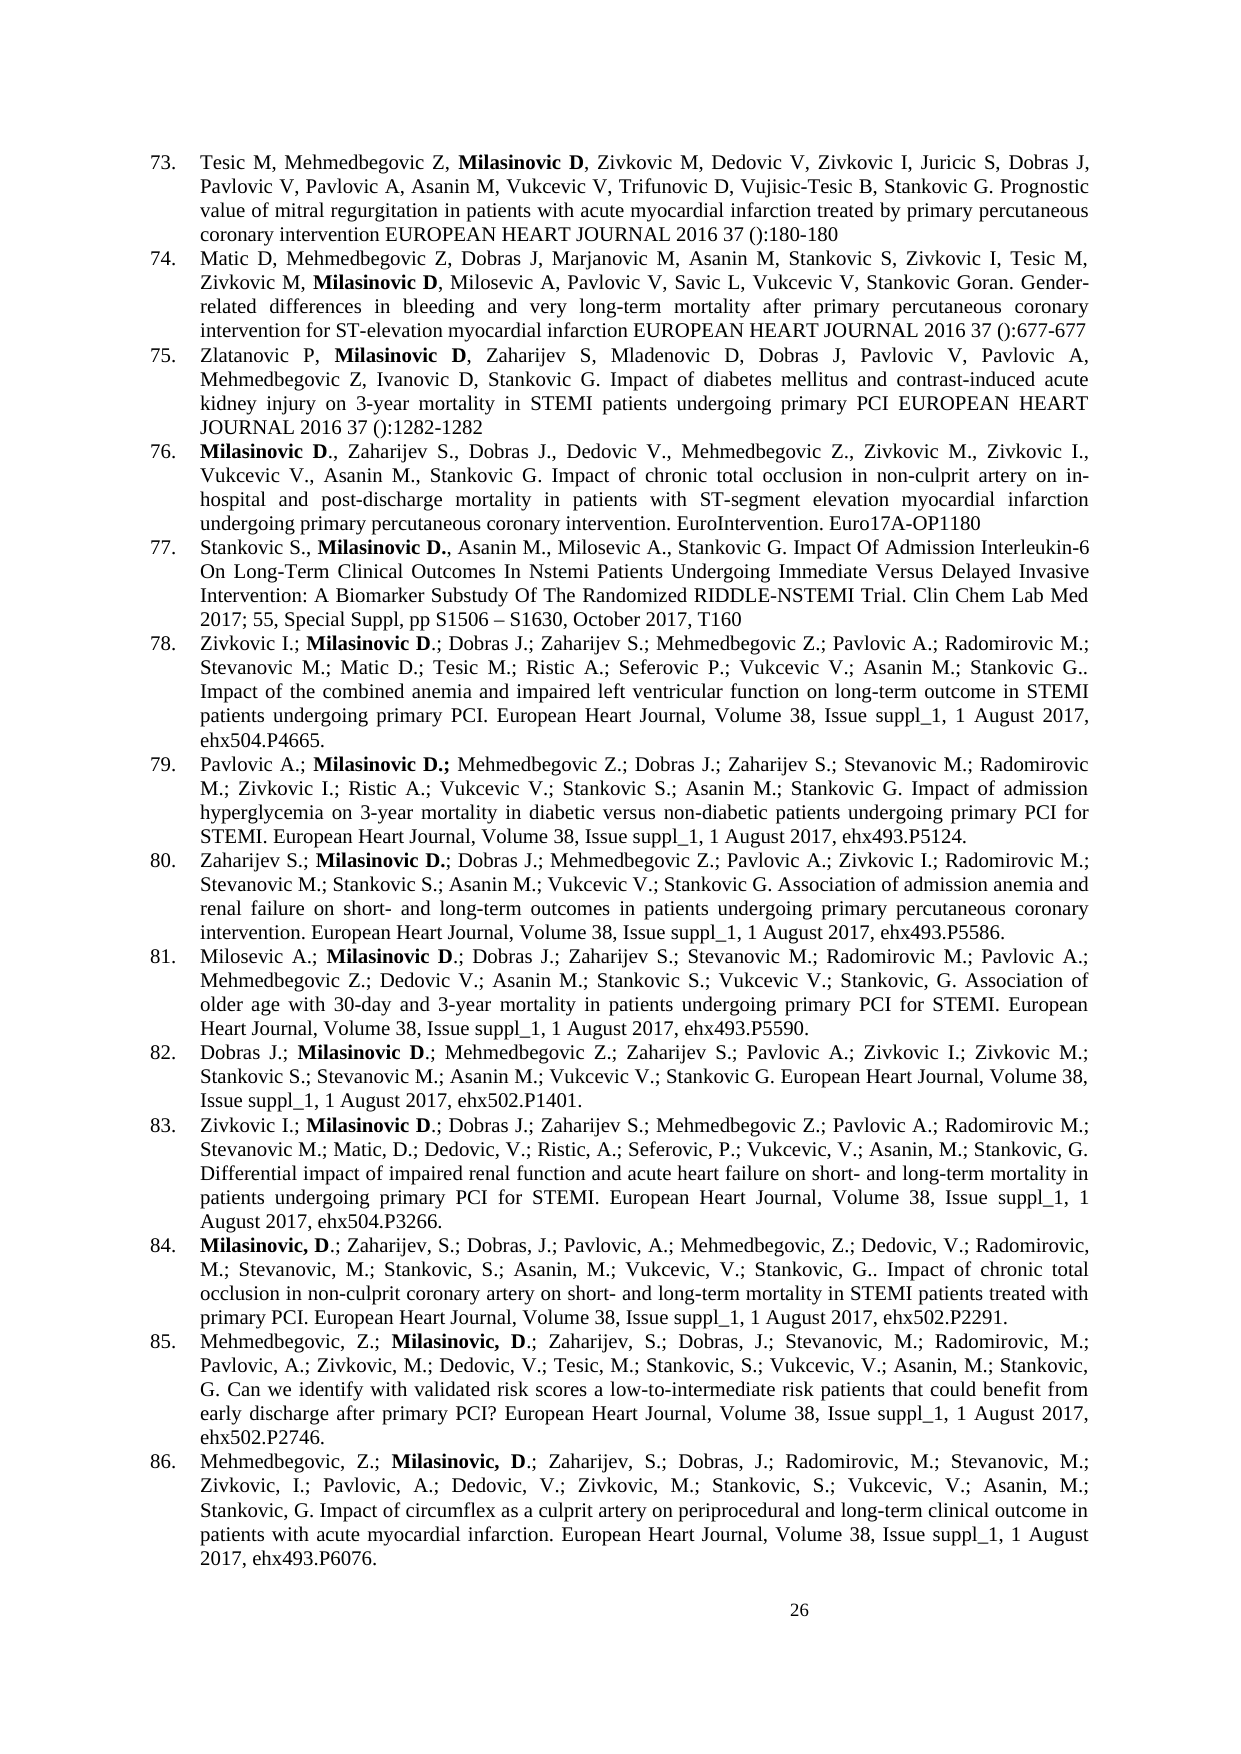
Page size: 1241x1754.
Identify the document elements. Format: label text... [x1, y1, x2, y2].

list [150, 150, 1090, 198]
list Milasinovic D., Zaharijev S., Dobras J., Dedovic V., Mehmedbegovic Z., Zivkovic M., Zivkovic I., Vukcevic V., Asanin M., Stankovic G. Impact of chronic total occlusion in non-culprit artery on in-hospital and post-discharge mortality in patients with ST-segment elevation myocardial infarction undergoing primary percutaneous coronary intervention. EuroIntervention. Euro17A-OP1180 [150, 487, 1090, 583]
list Mehmedbegovic, Z.; Milasinovic, D.; Zaharijev, S.; Dobras, J.; Stevanovic, M.; Radomirovic, M.; Pavlovic, A.; Zivkovic, M.; Dedovic, V.; Tesic, M.; Stankovic, S.; Vukcevic, V.; Asanin, M.; Stankovic, G. Can we identify with validated risk scores a low-to-intermediate risk patients that could benefit from early discharge after primary PCI? European Heart Journal, Volume 38, Issue suppl_1, 1 August 2017, ehx502.P2746. [150, 1377, 1090, 1497]
list Zivkovic I.; Milasinovic D.; Dobras J.; Zaharijev S.; Mehmedbegovic Z.; Pavlovic A.; Radomirovic M.; Stevanovic M.; Matic D.; Tesic M.; Ristic A.; Seferovic P.; Vukcevic V.; Asanin M.; Stankovic G.. Impact of the combined anemia and impaired left ventricular function on long-term outcome in STEMI patients undergoing primary PCI. European Heart Journal, Volume 38, Issue suppl_1, 1 August 2017, ehx504.P4665. [150, 679, 1090, 800]
list Dobras J.; Milasinovic D.; Mehmedbegovic Z.; Zaharijev S.; Pavlovic A.; Zivkovic I.; Zivkovic M.; Stankovic S.; Stevanovic M.; Asanin M.; Vukcevic V.; Stankovic G. European Heart Journal, Volume 38, Issue suppl_1, 1 August 2017, ehx502.P1401. [150, 1088, 1090, 1161]
list Zlatanovic P, Milasinovic D, Zaharijev S, Mladenovic D, Dobras J, Pavlovic V, Pavlovic A, Mehmedbegovic Z, Ivanovic D, Stankovic G. Impact of diabetes mellitus and contrast-induced acute kidney injury on 3-year mortality in STEMI patients undergoing primary PCI EUROPEAN HEART JOURNAL 2016 37 ():1282-1282 [150, 391, 1090, 487]
list Zivkovic I.; Milasinovic D.; Dobras J.; Zaharijev S.; Mehmedbegovic Z.; Pavlovic A.; Radomirovic M.; Stevanovic M.; Matic, D.; Dedovic, V.; Ristic, A.; Seferovic, P.; Vukcevic, V.; Asanin, M.; Stankovic, G. Differential impact of impaired renal function and acute heart failure on short- and long-term mortality in patients undergoing primary PCI for STEMI. European Heart Journal, Volume 38, Issue suppl_1, 1 August 2017, ehx504.P3266. [150, 1161, 1090, 1281]
list Pavlovic A.; Milasinovic D.; Mehmedbegovic Z.; Dobras J.; Zaharijev S.; Stevanovic M.; Radomirovic M.; Zivkovic I.; Ristic A.; Vukcevic V.; Stankovic S.; Asanin M.; Stankovic G. Impact of admission hyperglycemia on 3-year mortality in diabetic versus non-diabetic patients undergoing primary PCI for STEMI. European Heart Journal, Volume 38, Issue suppl_1, 1 August 2017, ehx493.P5124. [150, 800, 1090, 896]
list Milosevic A.; Milasinovic D.; Dobras J.; Zaharijev S.; Stevanovic M.; Radomirovic M.; Pavlovic A.; Mehmedbegovic Z.; Dedovic V.; Asanin M.; Stankovic S.; Vukcevic V.; Stankovic, G. Association of older age with 30-day and 3-year mortality in patients undergoing primary PCI for STEMI. European Heart Journal, Volume 38, Issue suppl_1, 1 August 2017, ehx493.P5590. [150, 992, 1090, 1088]
list Stankovic S., Milasinovic D., Asanin M., Milosevic A., Stankovic G. Impact Of Admission Interleukin-6 On Long-Term Clinical Outcomes In Nstemi Patients Undergoing Immediate Versus Delayed Invasive Intervention: A Biomarker Substudy Of The Randomized RIDDLE-NSTEMI Trial. Clin Chem Lab Med 2017; 55, Special Suppl, pp S1506 – S1630, October 2017, T160 [150, 583, 1090, 679]
list Matic D, Mehmedbegovic Z, Dobras J, Marjanovic M, Asanin M, Stankovic S, Zivkovic I, Tesic M, Zivkovic M, Milasinovic D, Milosevic A, Pavlovic V, Savic L, Vukcevic V, Stankovic Goran. Gender-related differences in bleeding and very long-term mortality after primary percutaneous coronary intervention for ST-elevation myocardial infarction EUROPEAN HEART JOURNAL 2016 37 ():677-677 [150, 294, 1090, 391]
list Milasinovic, D.; Zaharijev, S.; Dobras, J.; Pavlovic, A.; Mehmedbegovic, Z.; Dedovic, V.; Radomirovic, M.; Stevanovic, M.; Stankovic, S.; Asanin, M.; Vukcevic, V.; Stankovic, G.. Impact of chronic total occlusion in non-culprit coronary artery on short- and long-term mortality in STEMI patients treated with primary PCI. European Heart Journal, Volume 38, Issue suppl_1, 1 August 2017, ehx502.P2291. [150, 1281, 1090, 1377]
list Tesic M, Mehmedbegovic Z, Milasinovic D, Zivkovic M, Dedovic V, Zivkovic I, Juricic S, Dobras J, Pavlovic V, Pavlovic A, Asanin M, Vukcevic V, Trifunovic D, Vujisic-Tesic B, Stankovic G. Prognostic value of mitral regurgitation in patients with acute myocardial infarction treated by primary percutaneous coronary intervention EUROPEAN HEART JOURNAL 2016 37 ():180-180 [150, 198, 1090, 294]
list Zaharijev S.; Milasinovic D.; Dobras J.; Mehmedbegovic Z.; Pavlovic A.; Zivkovic I.; Radomirovic M.; Stevanovic M.; Stankovic S.; Asanin M.; Vukcevic V.; Stankovic G. Association of admission anemia and renal failure on short- and long-term outcomes in patients undergoing primary percutaneous coronary intervention. European Heart Journal, Volume 38, Issue suppl_1, 1 August 2017, ehx493.P5586. [150, 896, 1090, 992]
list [150, 1497, 1090, 1570]
